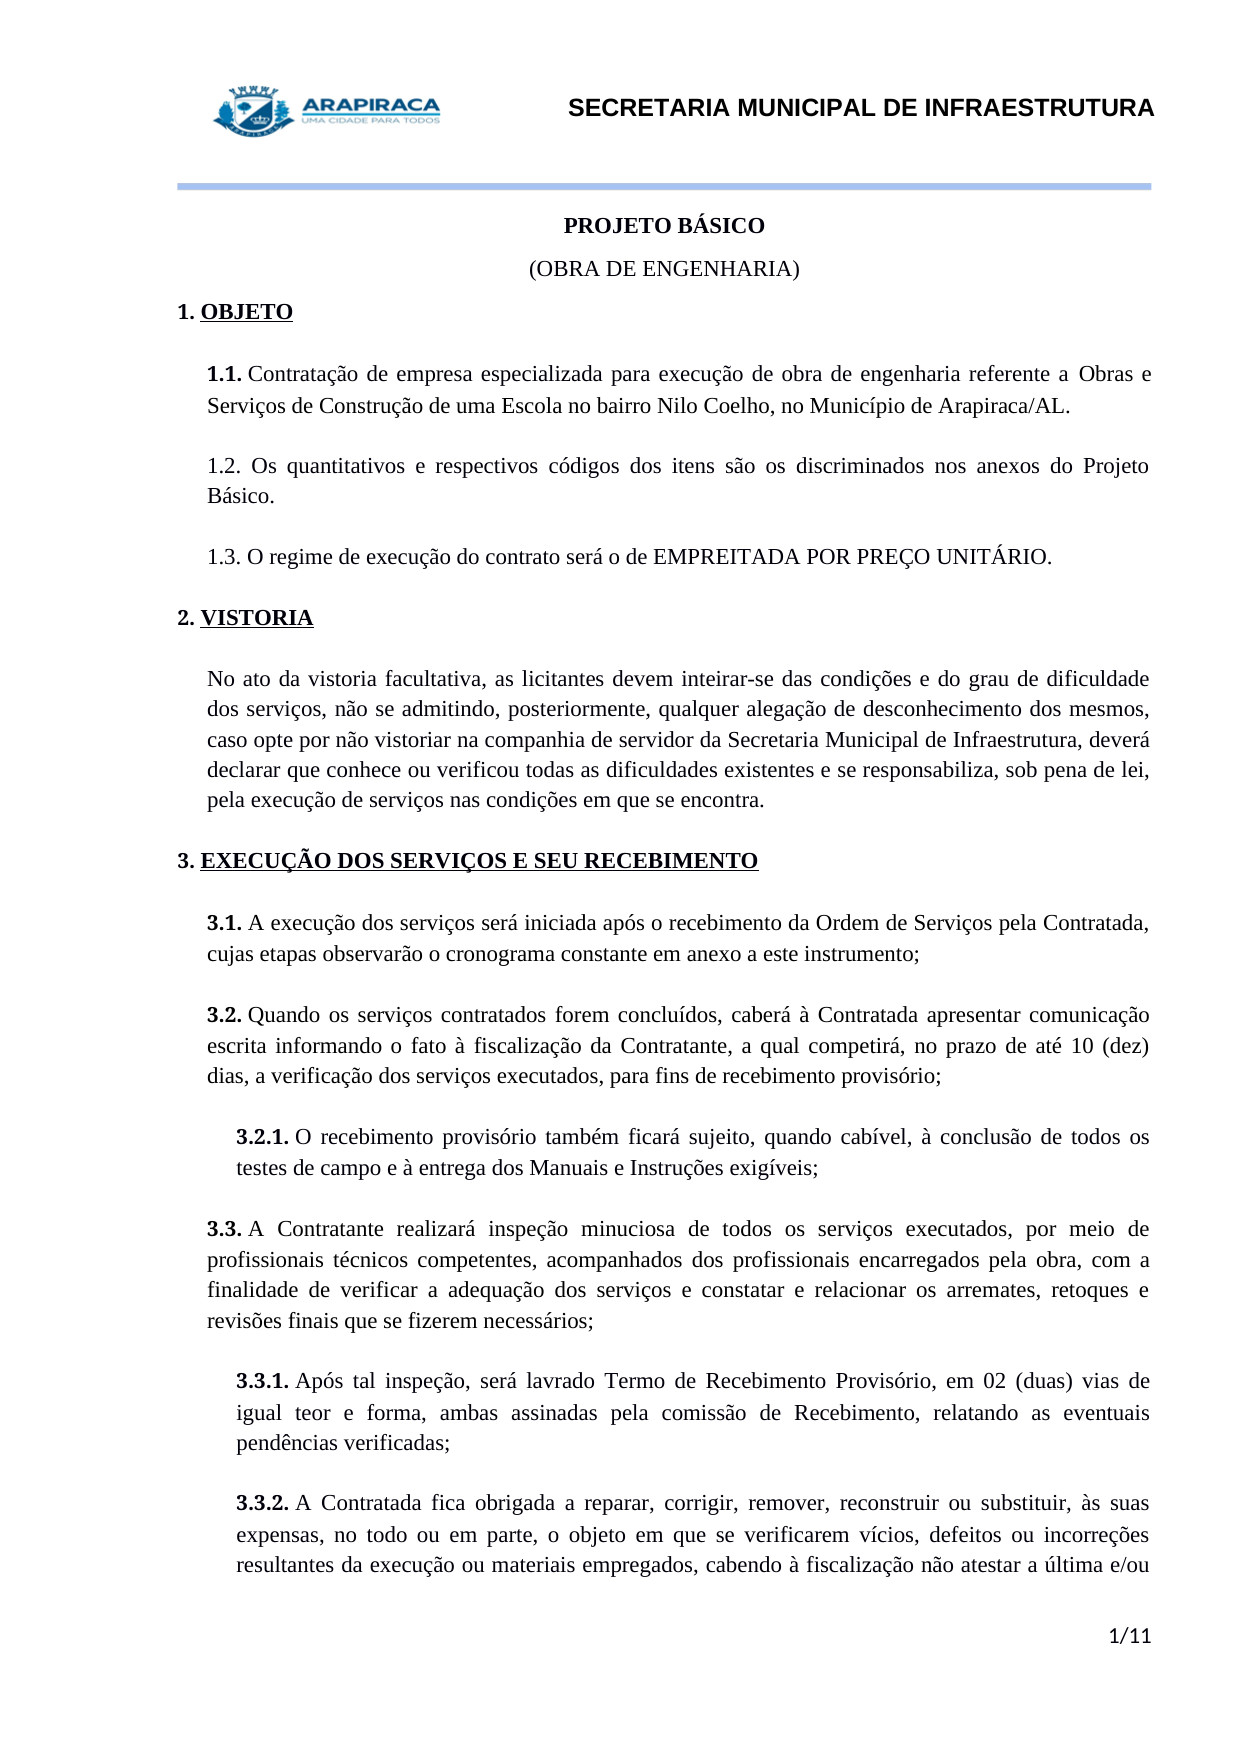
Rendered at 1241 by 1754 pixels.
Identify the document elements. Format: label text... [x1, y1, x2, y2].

list A execução dos serviços será iniciada após o recebimento da Ordem de Serviços pela Contratada, cujas etapas observarão o cronograma constante em anexo a este instrumento; [207, 908, 1152, 966]
text (OBRA DE ENGENHARIA) [177, 254, 1152, 281]
picture [177, 183, 1152, 192]
list A Contratante realizará inspeção minuciosa de todos os serviços executados, por meio de profissionais técnicos competentes, acompanhados dos profissionais encarregados pela obra, com a finalidade de verificar a adequação dos serviços e constatar e relacionar os arremates, retoques e revisões finais que se fizerem necessários; [207, 1214, 1152, 1333]
text 1.2. Os quantitativos e respectivos códigos dos itens são os discriminados nos anexos do Projeto Básico. [207, 452, 1152, 509]
picture [184, 73, 456, 156]
text PROJETO BÁSICO [177, 212, 1152, 238]
list O recebimento provisório também ficará sujeito, quando cabível, à conclusão de todos os testes de campo e à entrega dos Manuais e Instruções exigíveis; [236, 1122, 1152, 1181]
text 1.3. O regime de execução do contrato será o de EMPREITADA POR PREÇO UNITÁRIO. [207, 543, 1152, 569]
list Contratação de empresa especializada para execução de obra de engenharia referente a Obras e Serviços de Construção de uma Escola no bairro Nilo Coelho, no Município de Arapiraca/AL. [207, 359, 1152, 418]
list OBJETO [177, 297, 1152, 326]
list VISTORIA [177, 603, 1152, 632]
text No ato da vistoria facultativa, as licitantes devem inteirar-se das condições e do grau de dificuldade dos serviços, não se admitindo, posteriormente, qualquer alegação de desconhecimento dos mesmos, caso opte por não vistoriar na companhia de servidor da Secretaria Municipal de Infraestrutura, deverá declarar que conhece ou verificou todas as dificuldades existentes e se responsabiliza, sob pena de lei, pela execução de serviços nas condições em que se encontra. [207, 665, 1152, 812]
list EXECUÇÃO DOS SERVIÇOS E SEU RECEBIMENTO [177, 846, 1152, 874]
list Quando os serviços contratados forem concluídos, caberá à Contratada apresentar comunicação escrita informando o fato à fiscalização da Contratante, a qual competirá, no prazo de até 10 (dez) dias, a verificação dos serviços executados, para fins de recebimento provisório; [207, 1000, 1152, 1089]
list Após tal inspeção, será lavrado Termo de Recebimento Provisório, em 02 (duas) vias de igual teor e forma, ambas assinadas pela comissão de Recebimento, relatando as eventuais pendências verificadas; [236, 1366, 1152, 1455]
